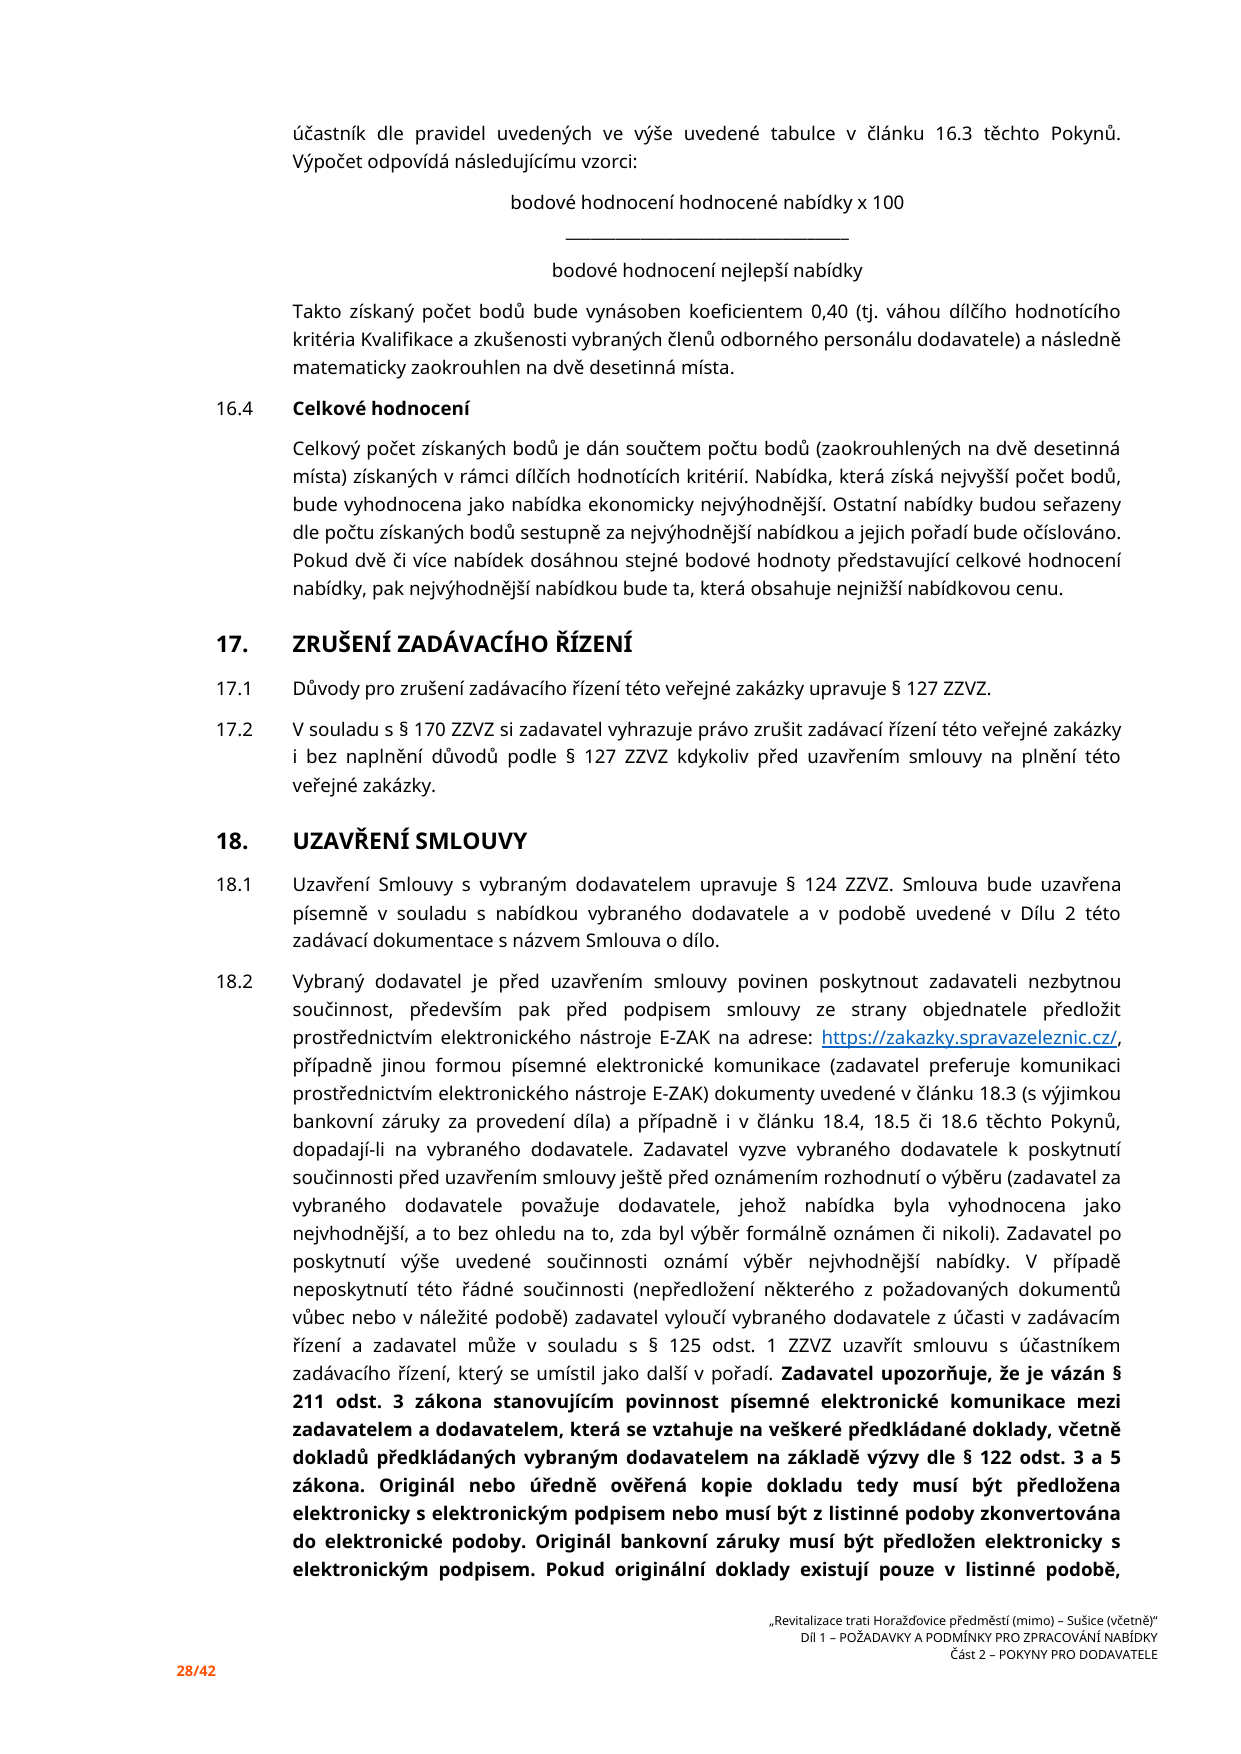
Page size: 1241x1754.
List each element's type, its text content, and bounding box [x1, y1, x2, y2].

text Celkové hodnocení [216, 395, 1122, 420]
text Uzavření Smlouvy s vybraným dodavatelem upravuje § 124 ZZVZ. Smlouva bude uzavřena písemně v souladu s nabídkou vybraného dodavatele a v podobě uvedené v Dílu 2 této zadávací dokumentace s názvem Smlouva o dílo. [216, 872, 1122, 953]
text Důvody pro zrušení zadávacího řízení této veřejné zakázky upravuje § 127 ZZVZ. [216, 675, 1122, 701]
list bodové hodnocení nejlepší nabídky [292, 258, 1122, 283]
text ZRUŠENÍ ZADÁVACÍHO ŘÍZENÍ [216, 628, 1122, 660]
list Takto získaný počet bodů bude vynásoben koeficientem 0,40 (tj. váhou dílčího hodnotícího kritéria Kvalifikace a zkušenosti vybraných členů odborného personálu dodavatele) a následně matematicky zaokrouhlen na dvě desetinná místa. [292, 298, 1122, 380]
list __________________________________ [292, 217, 1122, 243]
list bodové hodnocení hodnocené nabídky x 100 [292, 189, 1122, 215]
text V souladu s § 170 ZZVZ si zadavatel vyhrazuje právo zrušit zadávací řízení této veřejné zakázky i bez naplnění důvodů podle § 127 ZZVZ kdykoliv před uzavřením smlouvy na plnění této veřejné zakázky. [216, 716, 1122, 797]
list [292, 121, 1122, 174]
text UZAVŘENÍ SMLOUVY [216, 825, 1122, 856]
list Celkový počet získaných bodů je dán součtem počtu bodů (zaokrouhlených na dvě desetinná místa) získaných v rámci dílčích hodnotících kritérií. Nabídka, která získá nejvyšší počet bodů, bude vyhodnocena jako nabídka ekonomicky nejvýhodnější. Ostatní nabídky budou seřazeny dle počtu získaných bodů sestupně za nejvýhodnější nabídkou a jejich pořadí bude očíslováno. Pokud dvě či více nabídek dosáhnou stejné bodové hodnoty představující celkové hodnocení nabídky, pak nejvýhodnější nabídkou bude ta, která obsahuje nejnižší nabídkovou cenu. [292, 435, 1122, 601]
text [216, 968, 1122, 1582]
